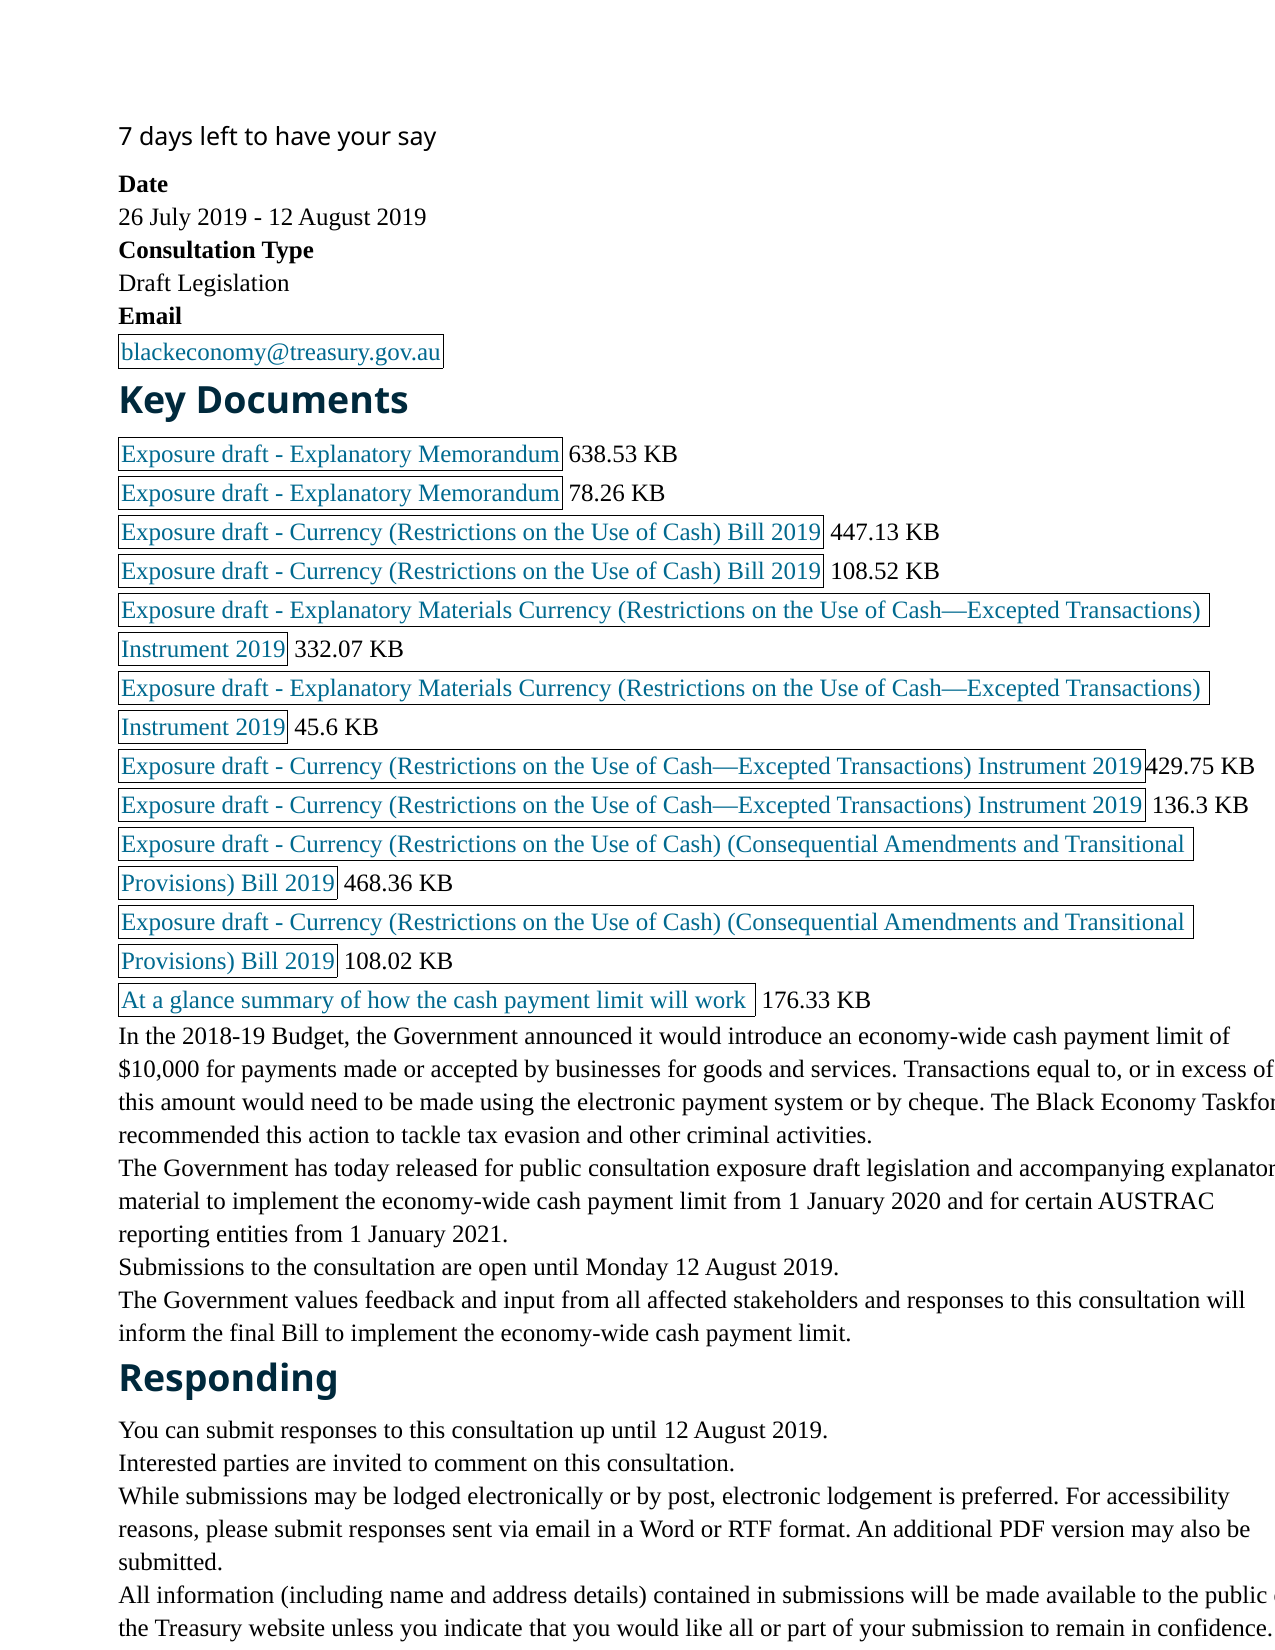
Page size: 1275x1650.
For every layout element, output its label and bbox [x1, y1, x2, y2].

picture [1064, 836, 1071, 850]
picture [1064, 914, 1071, 928]
